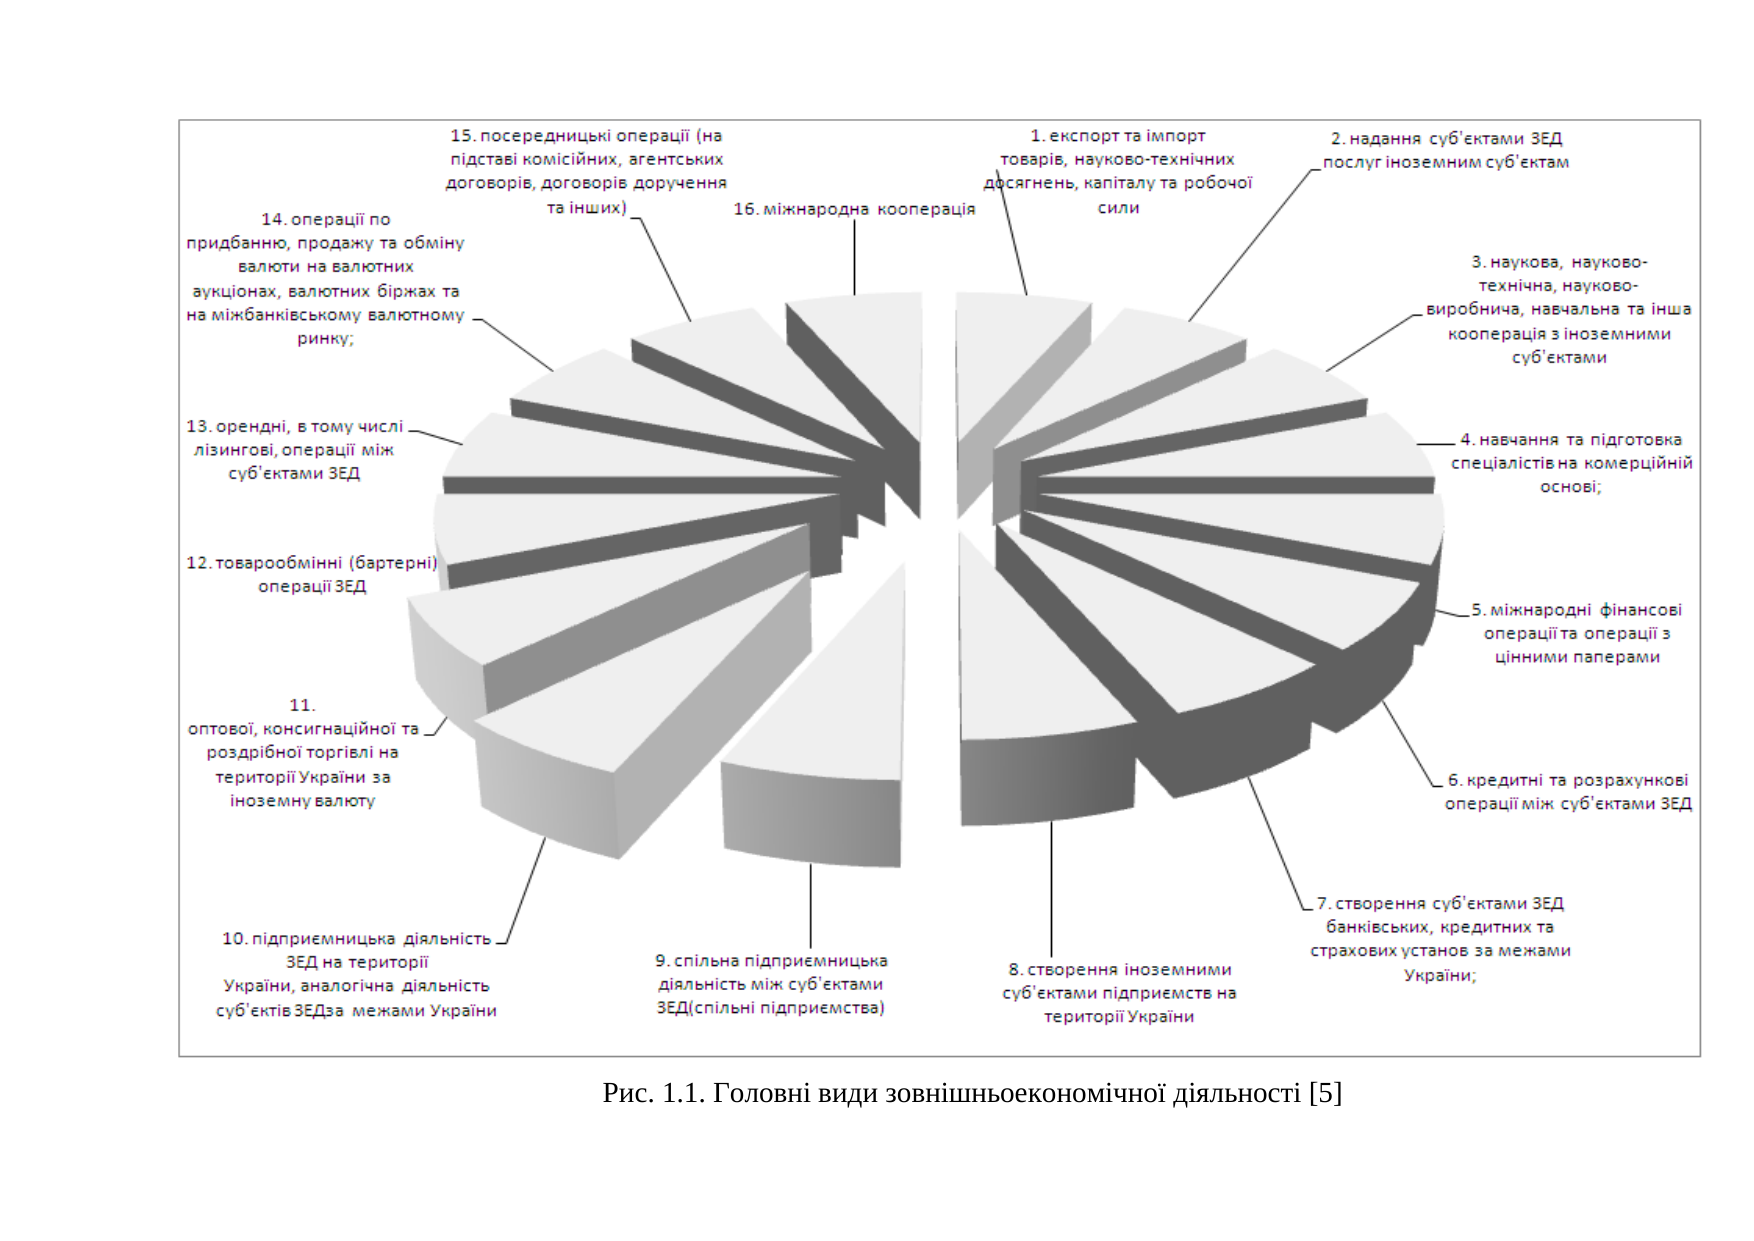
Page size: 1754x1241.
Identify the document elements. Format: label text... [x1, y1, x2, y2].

text Рис. 1.1. Головні види зовнішньоекономічної діяльності [5] [177, 1076, 1695, 1109]
picture [177, 118, 1703, 1059]
